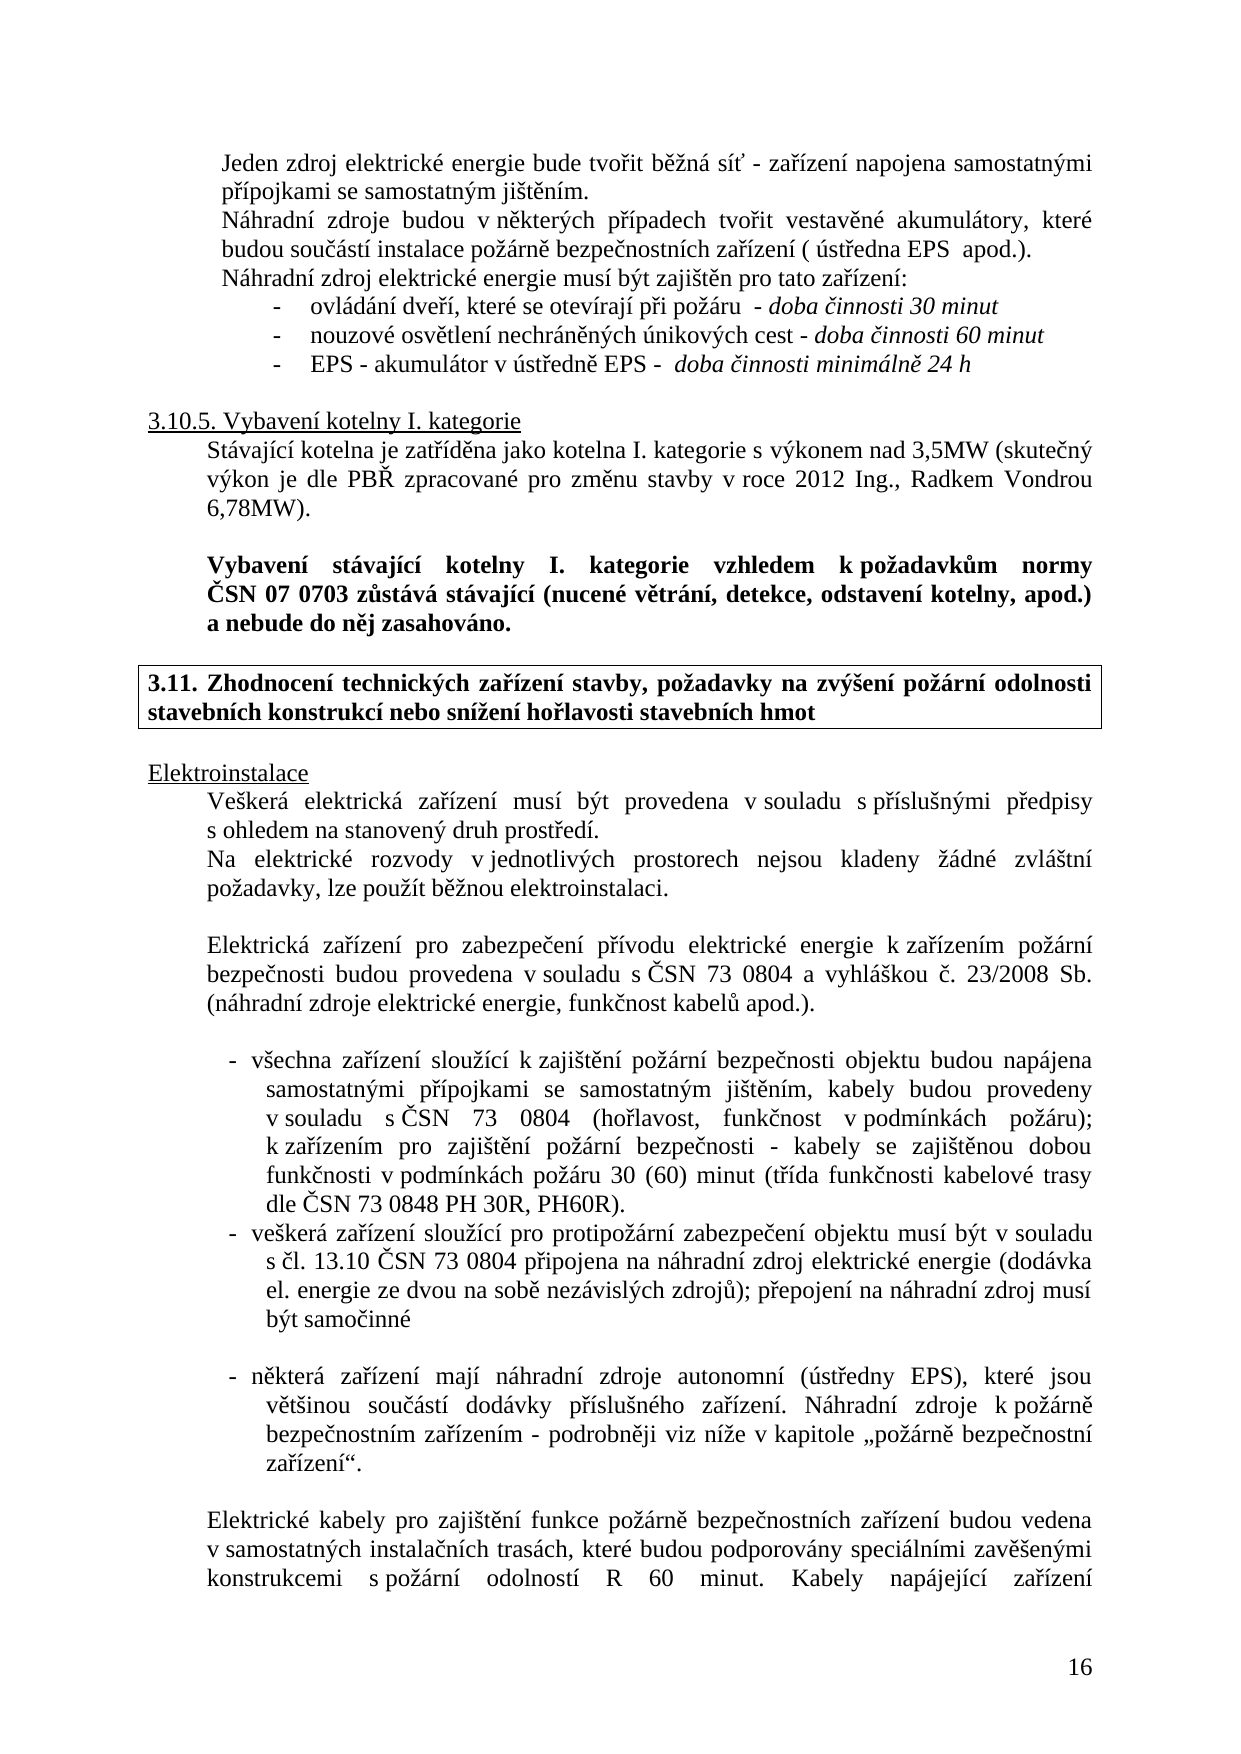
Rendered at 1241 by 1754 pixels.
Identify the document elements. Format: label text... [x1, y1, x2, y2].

text Jeden zdroj elektrické energie bude tvořit běžná síť - zařízení napojena samostatnými přípojkami se samostatným jištěním. [221, 148, 1093, 205]
text Na elektrické rozvody v jednotlivých prostorech nejsou kladeny žádné zvláštní požadavky, lze použít běžnou elektroinstalaci. [207, 844, 1093, 901]
list EPS - akumulátor v ústředně EPS - doba činnosti minimálně 24 h [273, 349, 1093, 378]
list některá zařízení mají náhradní zdroje autonomní (ústředny EPS), které jsou většinou součástí dodávky příslušného zařízení. Náhradní zdroje k požárně bezpečnostním zařízením - podrobněji viz níže v kapitole „požárně bezpečnostní zařízení“. [228, 1361, 1093, 1476]
text Náhradní zdroje budou v některých případech tvořit vestavěné akumulátory, které budou součástí instalace požárně bezpečnostních zařízení ( ústředna EPS apod.). [221, 205, 1093, 263]
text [207, 1505, 1093, 1591]
text Stávající kotelna je zatříděna jako kotelna I. kategorie s výkonem nad 3,5MW (skutečný výkon je dle PBŘ zpracované pro změnu stavby v roce 2012 Ing., Radkem Vondrou 6,78MW). [207, 435, 1093, 521]
text Veškerá elektrická zařízení musí být provedena v souladu s příslušnými předpisy s ohledem na stanovený druh prostředí. [207, 786, 1093, 844]
list nouzové osvětlení nechráněných únikových cest - doba činnosti 60 minut [273, 320, 1093, 349]
text 3.10.5. Vybavení kotelny I. kategorie [148, 406, 1093, 435]
text Elektroinstalace [148, 758, 1093, 786]
list ovládání dveří, které se otevírají při požáru - doba činnosti 30 minut [273, 291, 1093, 320]
text Elektrická zařízení pro zabezpečení přívodu elektrické energie k zařízením požární bezpečnosti budou provedena v souladu s ČSN 73 0804 a vyhláškou č. 23/2008 Sb. (náhradní zdroje elektrické energie, funkčnost kabelů apod.). [207, 930, 1093, 1016]
text Náhradní zdroj elektrické energie musí být zajištěn pro tato zařízení: [221, 263, 1093, 291]
list veškerá zařízení sloužící pro protipožární zabezpečení objektu musí být v souladu s čl. 13.10 ČSN 73 0804 připojena na náhradní zdroj elektrické energie (dodávka el. energie ze dvou na sobě nezávislých zdrojů); přepojení na náhradní zdroj musí být samočinné [228, 1218, 1093, 1333]
list všechna zařízení sloužící k zajištění požární bezpečnosti objektu budou napájena samostatnými přípojkami se samostatným jištěním, kabely budou provedeny v souladu s ČSN 73 0804 (hořlavost, funkčnost v podmínkách požáru); k zařízením pro zajištění požární bezpečnosti - kabely se zajištěnou dobou funkčnosti v podmínkách požáru 30 (60) minut (třída funkčnosti kabelové trasy dle ČSN 73 0848 PH 30R, PH60R). [228, 1045, 1093, 1218]
text 3.11. Zhodnocení technických zařízení stavby, požadavky na zvýšení požární odolnosti stavebních konstrukcí nebo snížení hořlavosti stavebních hmot [139, 666, 1101, 728]
text Vybavení stávající kotelny I. kategorie vzhledem k požadavkům normy ČSN 07 0703 zůstává stávající (nucené větrání, detekce, odstavení kotelny, apod.) a nebude do něj zasahováno. [207, 550, 1093, 636]
